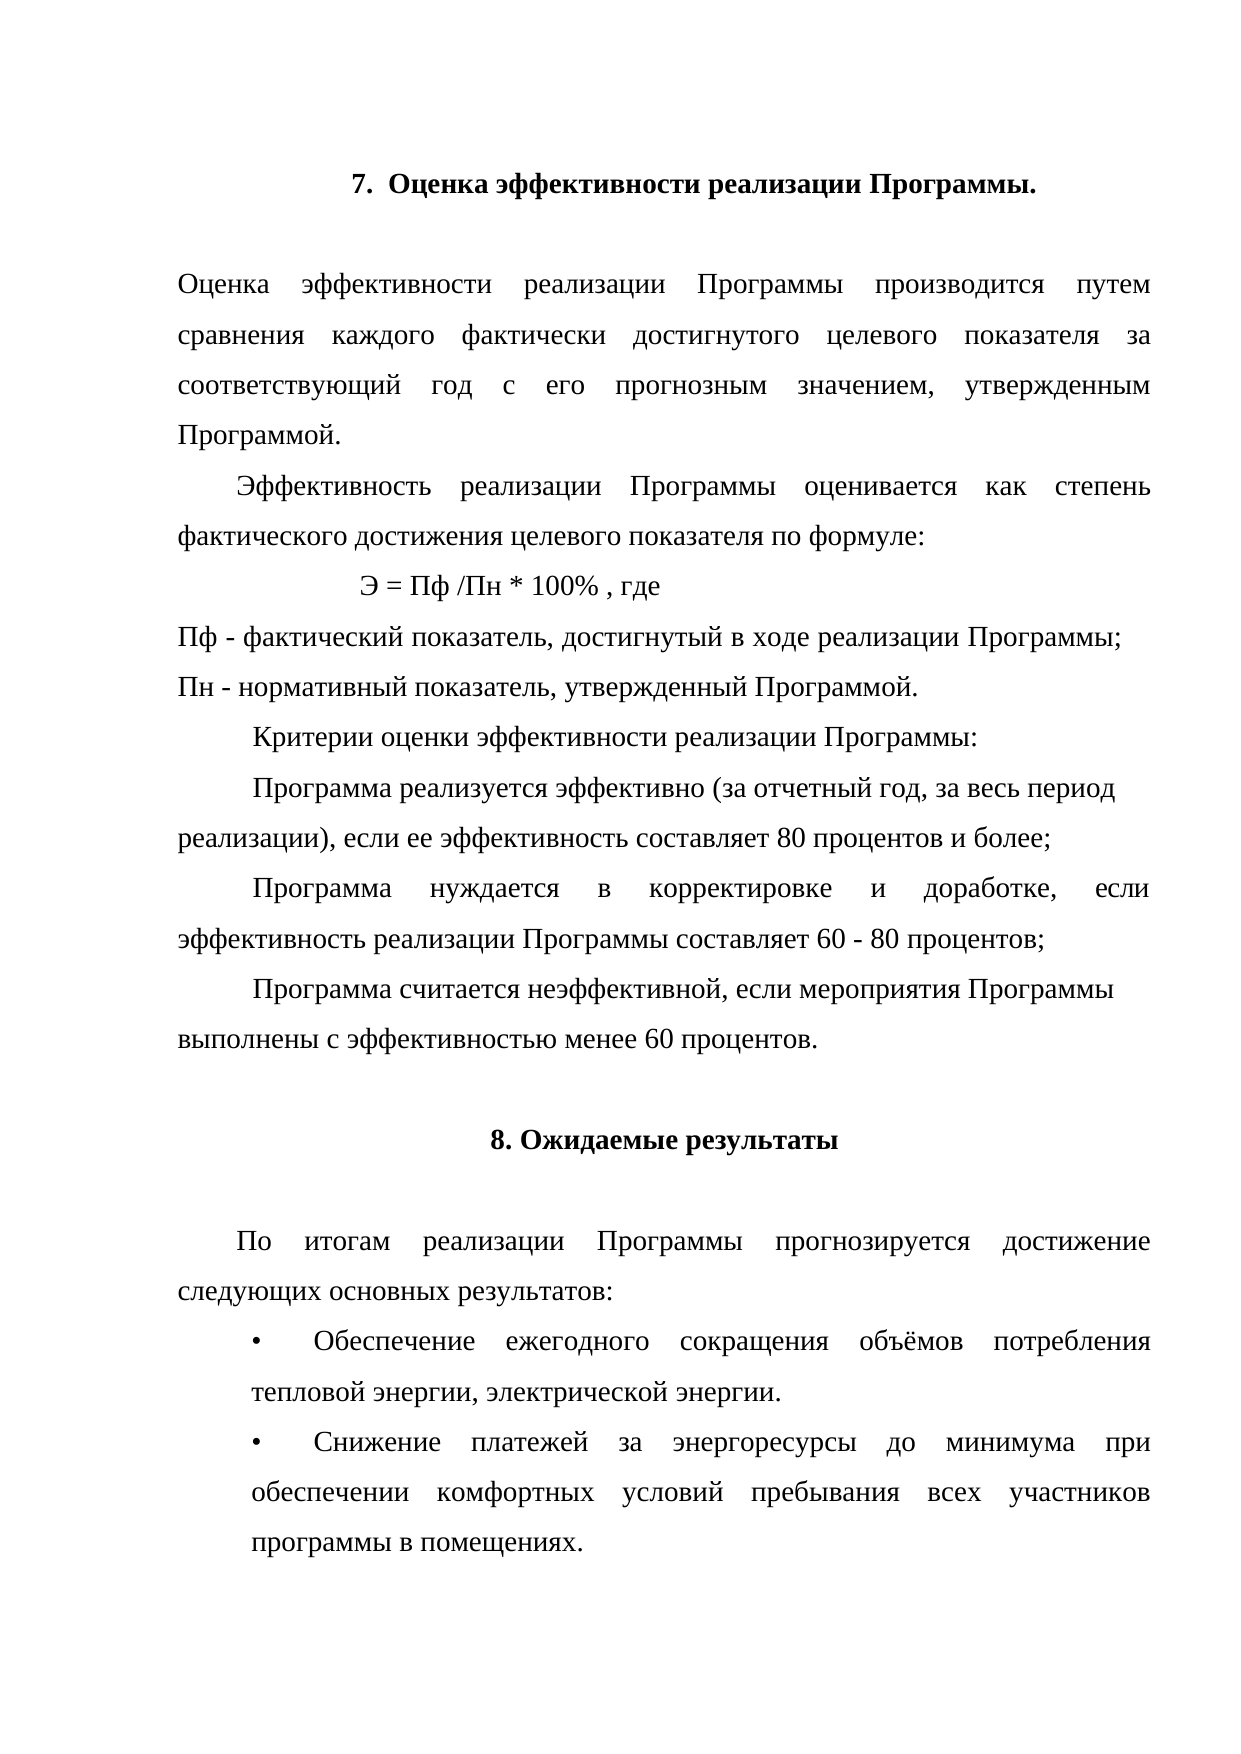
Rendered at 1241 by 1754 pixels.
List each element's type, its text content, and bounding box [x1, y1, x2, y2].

subtitle Ожидаемые результаты [490, 1122, 1207, 1156]
list Снижение платежей за энергоресурсы до минимума при обеспечении комфортных условий пребывания всех участников программы в помещениях. [251, 1424, 1151, 1558]
list Обеспечение ежегодного сокращения объёмов потребления тепловой энергии, электрической энергии. [251, 1323, 1151, 1407]
subtitle Оценка эффективности реализации Программы. [351, 166, 1207, 200]
text Оценка эффективности реализации Программы производится путем сравнения каждого фактически достигнутого целевого показателя за соответствующий год с его прогнозным значением, утвержденным Программой. [177, 266, 1152, 451]
text Эффективность реализации Программы оценивается как степень фактического достижения целевого показателя по формуле: [177, 468, 1152, 552]
text По итогам реализации Программы прогнозируется достижение следующих основных результатов: [177, 1223, 1151, 1307]
text Критерии оценки эффективности реализации Программы: [252, 719, 1207, 753]
text Э = Пф /Пн * 100% , где [359, 568, 1207, 602]
text Пф - фактический показатель, достигнутый в ходе реализации Программы; Пн - нормативный показатель, утвержденный Программой. [177, 619, 1123, 703]
text Программа реализуется эффективно (за отчетный год, за весь период реализации), если ее эффективность составляет 80 процентов и более; [177, 770, 1207, 854]
text Программа считается неэффективной, если мероприятия Программы выполнены с эффективностью менее 60 процентов. [177, 971, 1207, 1055]
text Программа нуждается в корректировке и доработке, если эффективность реализации Программы составляет 60 - 80 процентов; [177, 870, 1151, 954]
